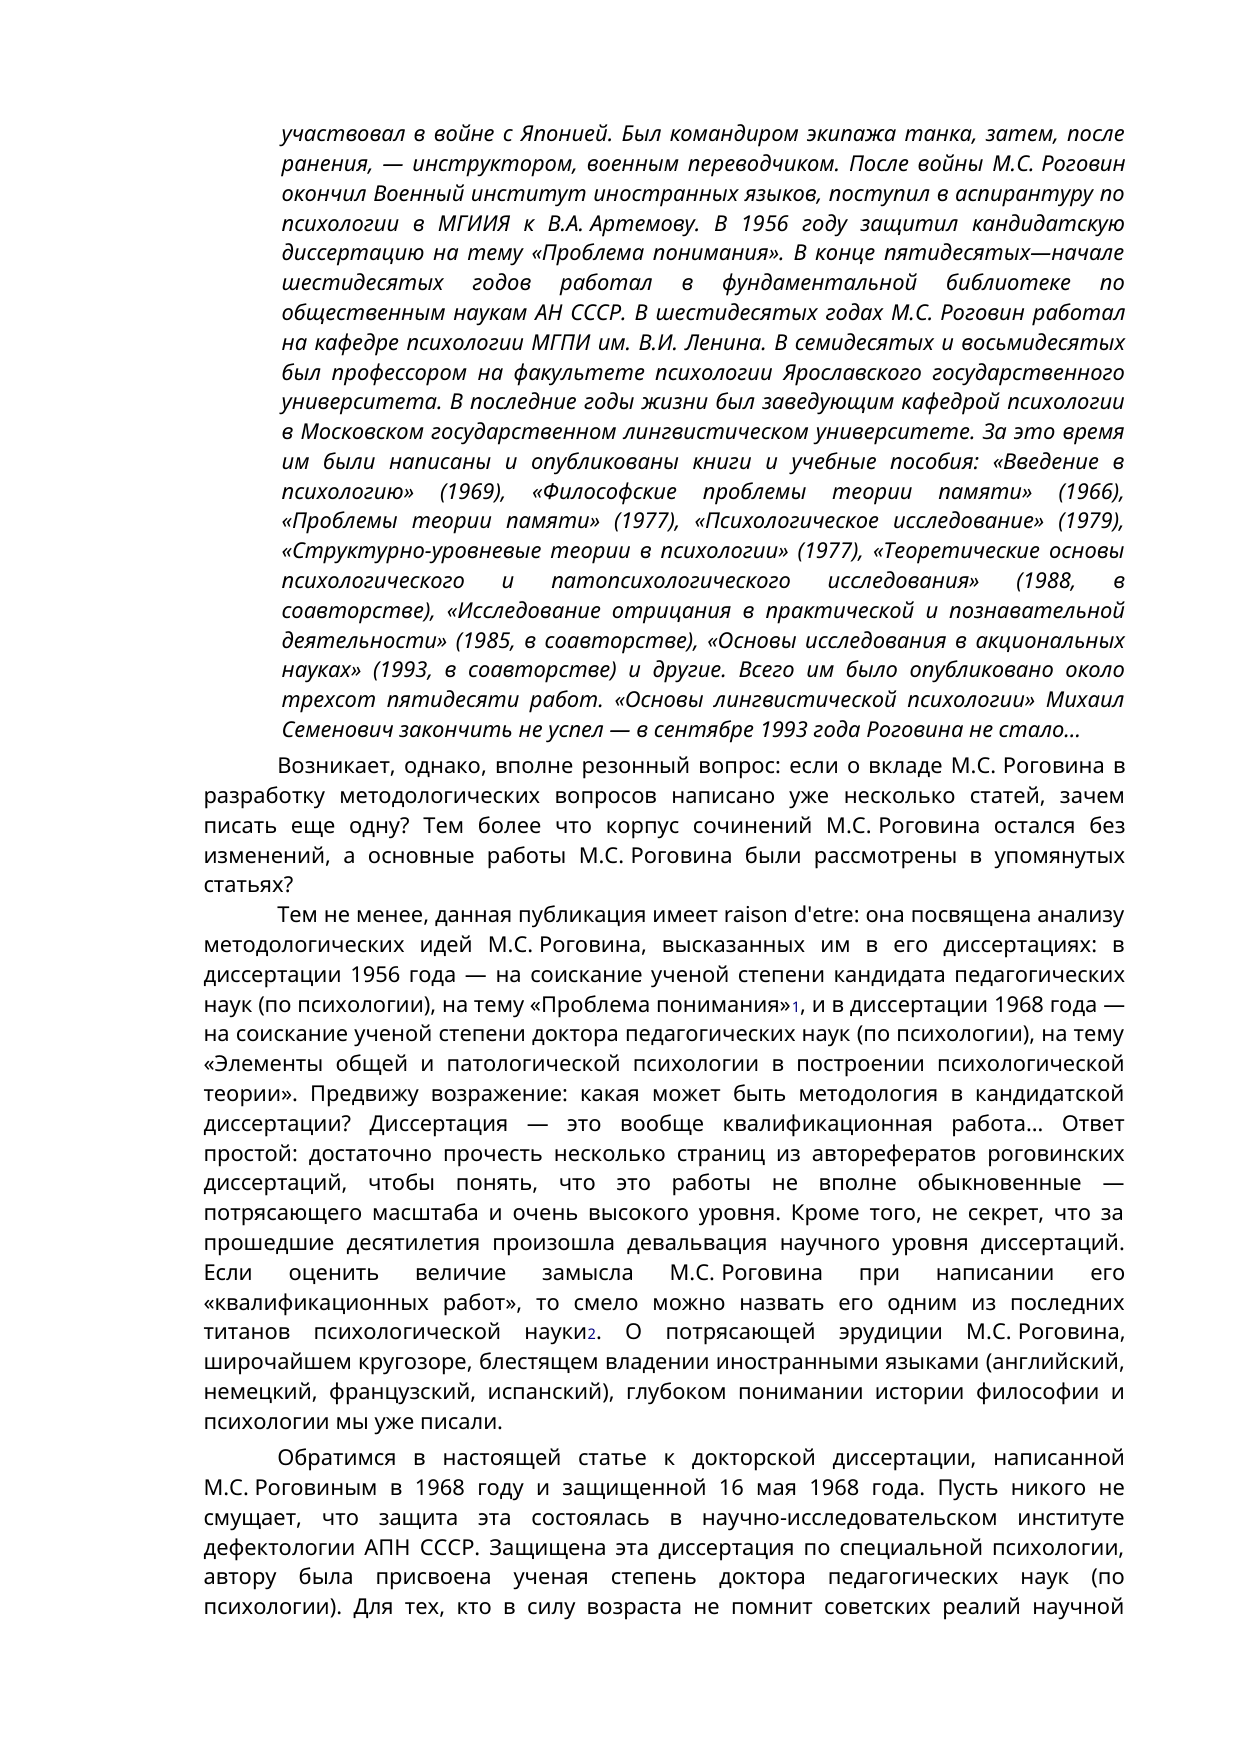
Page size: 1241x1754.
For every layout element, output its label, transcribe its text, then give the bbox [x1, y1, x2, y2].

text Тем не менее, данная публикация имеет raison d'etre: она посвящена анализу методологических идей М.С. Роговина, высказанных им в его диссертациях: в диссертации 1956 года — на соискание ученой степени кандидата педагогических наук (по психологии), на тему «Проблема понимания»1, и в диссертации 1968 года — на соискание ученой степени доктора педагогических наук (по психологии), на тему «Элементы общей и патологической психологии в построении психологической теории». Предвижу возражение: какая может быть методология в кандидатской диссертации? Диссертация — это вообще квалификационная работа… Ответ простой: достаточно прочесть несколько страниц из авторефератов роговинских диссертаций, чтобы понять, что это работы не вполне обыкновенные — потрясающего масштаба и очень высокого уровня. Кроме того, не секрет, что за прошедшие десятилетия произошла девальвация научного уровня диссертаций. Если оценить величие замысла М.С. Роговина при написании его «квалификационных работ», то смело можно назвать его одним из последних титанов психологической науки2. О потрясающей эрудиции М.С. Роговина, широчайшем кругозоре, блестящем владении иностранными языками (английский, немецкий, французский, испанский), глубоком понимании истории философии и психологии мы уже писали. [203, 899, 1126, 1436]
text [281, 118, 1126, 744]
text Возникает, однако, вполне резонный вопрос: если о вкладе М.С. Роговина в разработку методологических вопросов написано уже несколько статей, зачем писать еще одну? Тем более что корпус сочинений М.С. Роговина остался без изменений, а основные работы М.С. Роговина были рассмотрены в упомянутых статьях? [203, 750, 1126, 899]
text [203, 1442, 1126, 1621]
